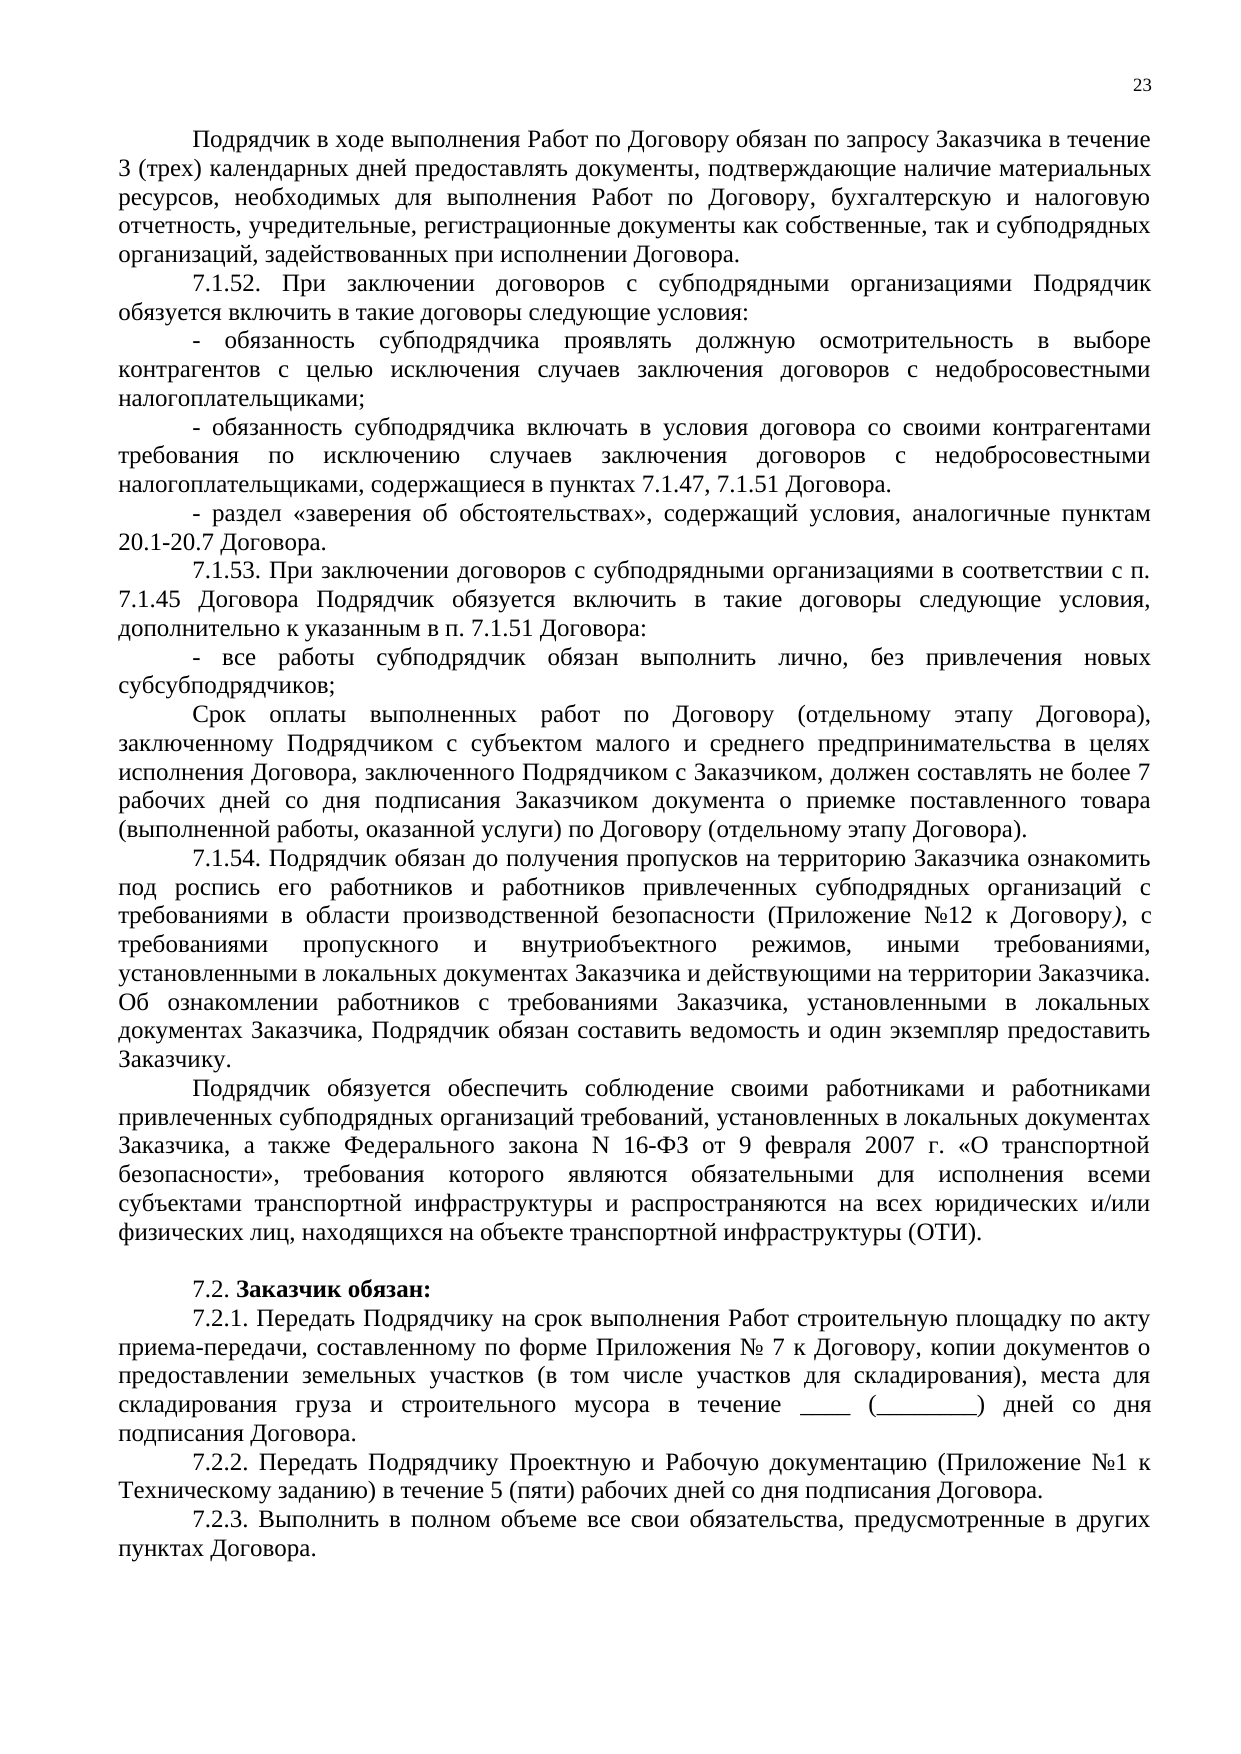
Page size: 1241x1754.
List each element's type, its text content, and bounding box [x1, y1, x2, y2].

text Подрядчик обязуется обеспечить соблюдение своими работниками и работниками привлеченных субподрядных организаций требований, установленных в локальных документах Заказчика, а также Федерального закона N 16-ФЗ от 9 февраля 2007 г. «О транспортной безопасности», требования которого являются обязательными для исполнения всеми субъектами транспортной инфраструктуры и распространяются на всех юридических и/или физических лиц, находящихся на объекте транспортной инфраструктуры (ОТИ). [118, 1073, 1152, 1245]
list 7.2.2. Передать Подрядчику Проектную и Рабочую документацию (Приложение №1 к Техническому заданию) в течение 5 (пяти) рабочих дней со дня подписания Договора. [118, 1447, 1152, 1504]
text 7.2.3. Выполнить в полном объеме все свои обязательства, предусмотренные в других пунктах Договора. [118, 1504, 1152, 1562]
text 7.2. Заказчик обязан: [118, 1274, 1152, 1303]
list 7.2.1. Передать Подрядчику на срок выполнения Работ строительную площадку по акту приема-передачи, составленному по форме Приложения № 7 к Договору, копии документов о предоставлении земельных участков (в том числе участков для складирования), места для складирования груза и строительного мусора в течение ____ (________) дней со дня подписания Договора. [118, 1303, 1152, 1447]
text 7.1.54. Подрядчик обязан до получения пропусков на территорию Заказчика ознакомить под роспись его работников и работников привлеченных субподрядных организаций с требованиями в области производственной безопасности (Приложение №12 к Договору), с требованиями пропускного и внутриобъектного режимов, иными требованиями, установленными в локальных документах Заказчика и действующими на территории Заказчика. Об ознакомлении работников с требованиями Заказчика, установленными в локальных документах Заказчика, Подрядчик обязан составить ведомость и один экземпляр предоставить Заказчику. [118, 843, 1152, 1073]
text - все работы субподрядчик обязан выполнить лично, без привлечения новых субсубподрядчиков; [118, 642, 1152, 699]
text - раздел «заверения об обстоятельствах», содержащий условия, аналогичные пунктам 20.1-20.7 Договора. [118, 498, 1152, 555]
text 7.1.53. При заключении договоров с субподрядными организациями в соответствии с п. 7.1.45 Договора Подрядчик обязуется включить в такие договоры следующие условия, дополнительно к указанным в п. 7.1.51 Договора: [118, 555, 1152, 642]
text - обязанность субподрядчика проявлять должную осмотрительность в выборе контрагентов с целью исключения случаев заключения договоров с недобросовестными налогоплательщиками; [118, 325, 1152, 412]
text Срок оплаты выполненных работ по Договору (отдельному этапу Договора), заключенному Подрядчиком с субъектом малого и среднего предпринимательства в целях исполнения Договора, заключенного Подрядчиком с Заказчиком, должен составлять не более 7 рабочих дней со дня подписания Заказчиком документа о приемке поставленного товара (выполненной работы, оказанной услуги) по Договору (отдельному этапу Договора). [118, 699, 1152, 843]
text 7.1.52. При заключении договоров с субподрядными организациями Подрядчик обязуется включить в такие договоры следующие условия: [118, 268, 1152, 325]
text - обязанность субподрядчика включать в условия договора со своими контрагентами требования по исключению случаев заключения договоров с недобросовестными налогоплательщиками, содержащиеся в пунктах 7.1.47, 7.1.51 Договора. [118, 412, 1152, 498]
text Подрядчик в ходе выполнения Работ по Договору обязан по запросу Заказчика в течение 3 (трех) календарных дней предоставлять документы, подтверждающие наличие материальных ресурсов, необходимых для выполнения Работ по Договору, бухгалтерскую и налоговую отчетность, учредительные, регистрационные документы как собственные, так и субподрядных организаций, задействованных при исполнении Договора. [118, 124, 1152, 268]
